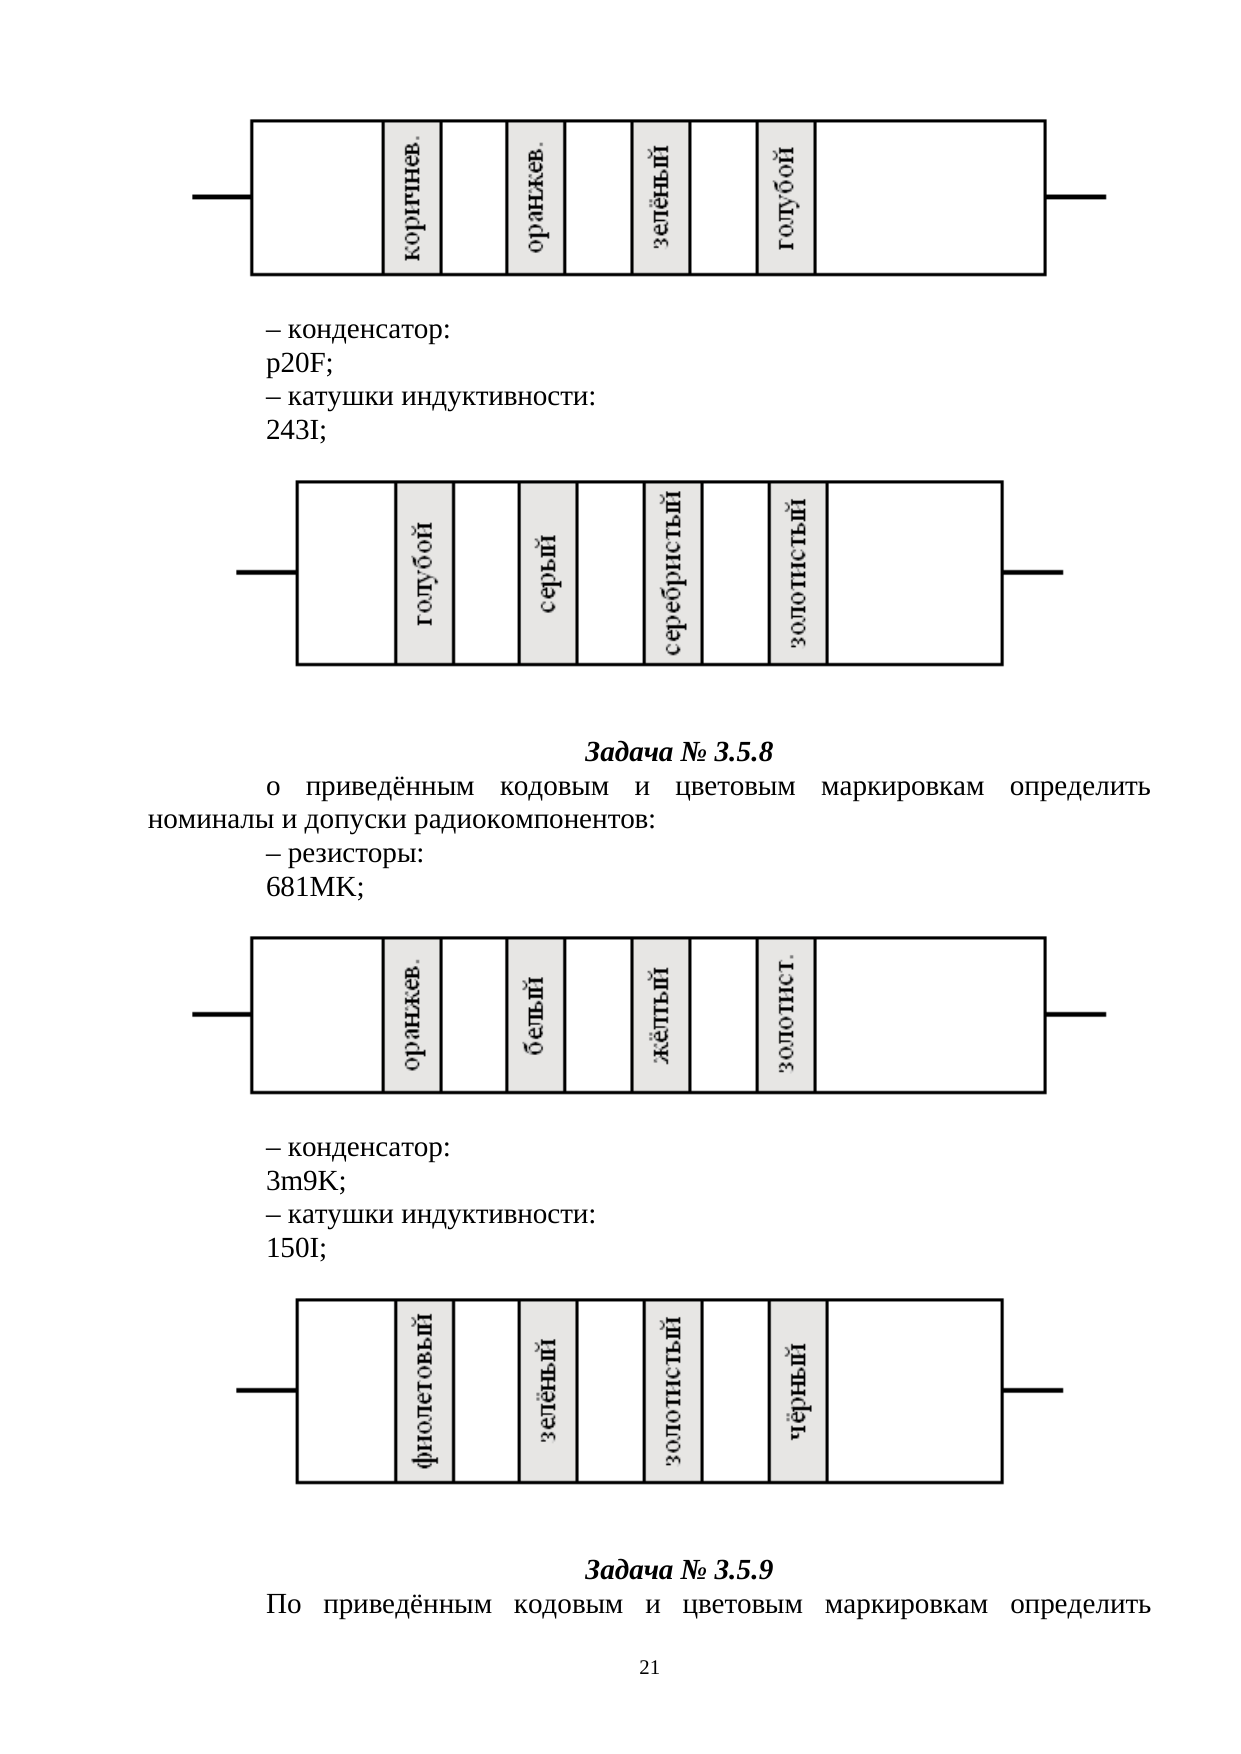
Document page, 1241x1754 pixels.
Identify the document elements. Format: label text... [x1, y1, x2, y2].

text 3m9K; [148, 1163, 1152, 1197]
text 681MK; [148, 869, 1152, 902]
text – резисторы: [148, 835, 1152, 869]
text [148, 1586, 1152, 1620]
text p20F; [148, 345, 1152, 379]
subtitle Задача № 3.5.8 [148, 735, 1152, 768]
picture [191, 118, 1108, 278]
text – конденсатор: [148, 1129, 1152, 1163]
text 243I; [148, 412, 1152, 446]
subtitle Задача № 3.5.9 [148, 1553, 1152, 1586]
picture [235, 1297, 1065, 1486]
picture [235, 479, 1065, 668]
text 150I; [148, 1230, 1152, 1264]
text – катушки индуктивности: [148, 379, 1152, 412]
text – катушки индуктивности: [148, 1197, 1152, 1230]
text – конденсатор: [148, 312, 1152, 345]
text о приведённым кодовым и цветовым маркировкам определить номиналы и допуски радиокомпонентов: [148, 768, 1152, 835]
picture [191, 935, 1108, 1096]
